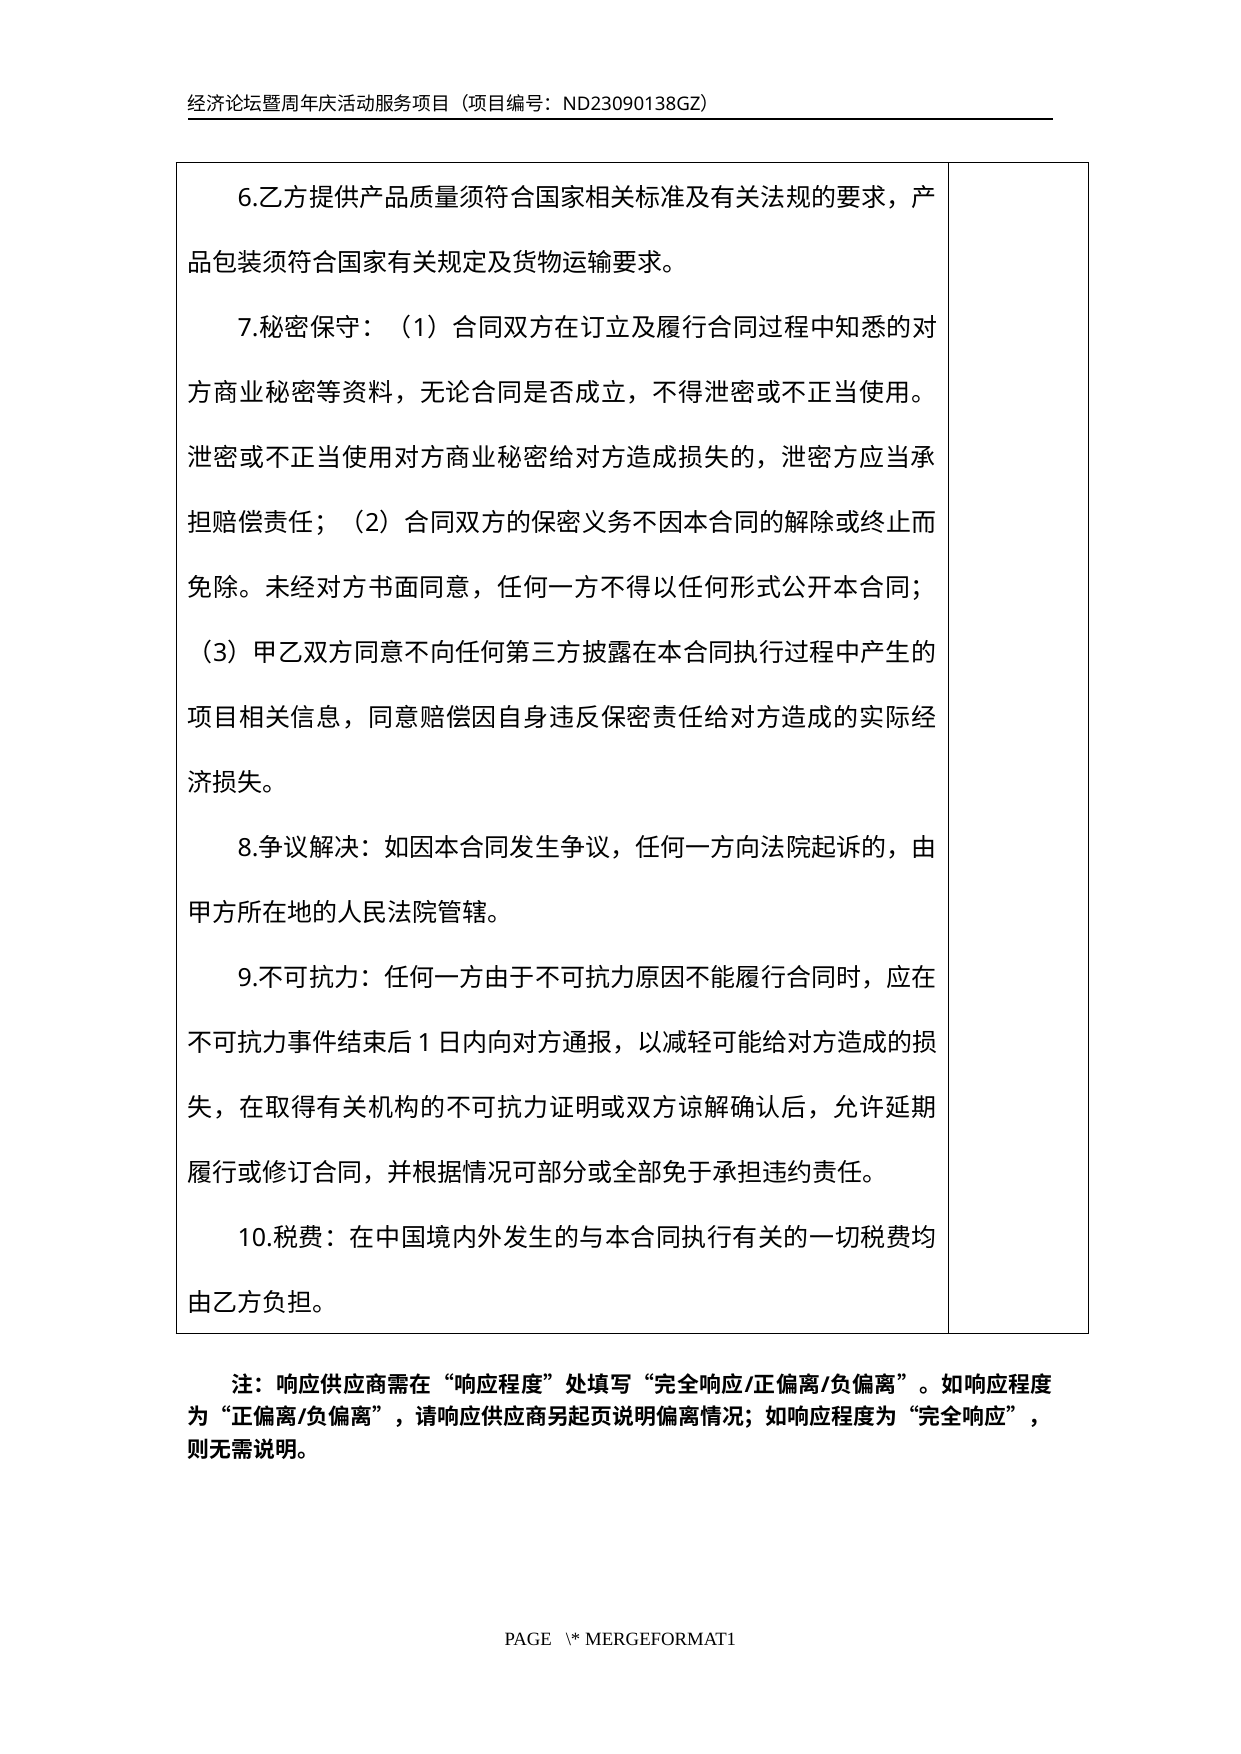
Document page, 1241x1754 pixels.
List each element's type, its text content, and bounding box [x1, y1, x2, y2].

table_cell [949, 163, 1088, 1333]
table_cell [177, 163, 948, 1333]
text 注：响应供应商需在“响应程度”处填写“完全响应/正偏离/负偏离”。如响应程度为“正偏离/负偏离”，请响应供应商另起页说明偏离情况；如响应程度为“完全响应”，则无需说明。 [187, 1367, 1053, 1464]
